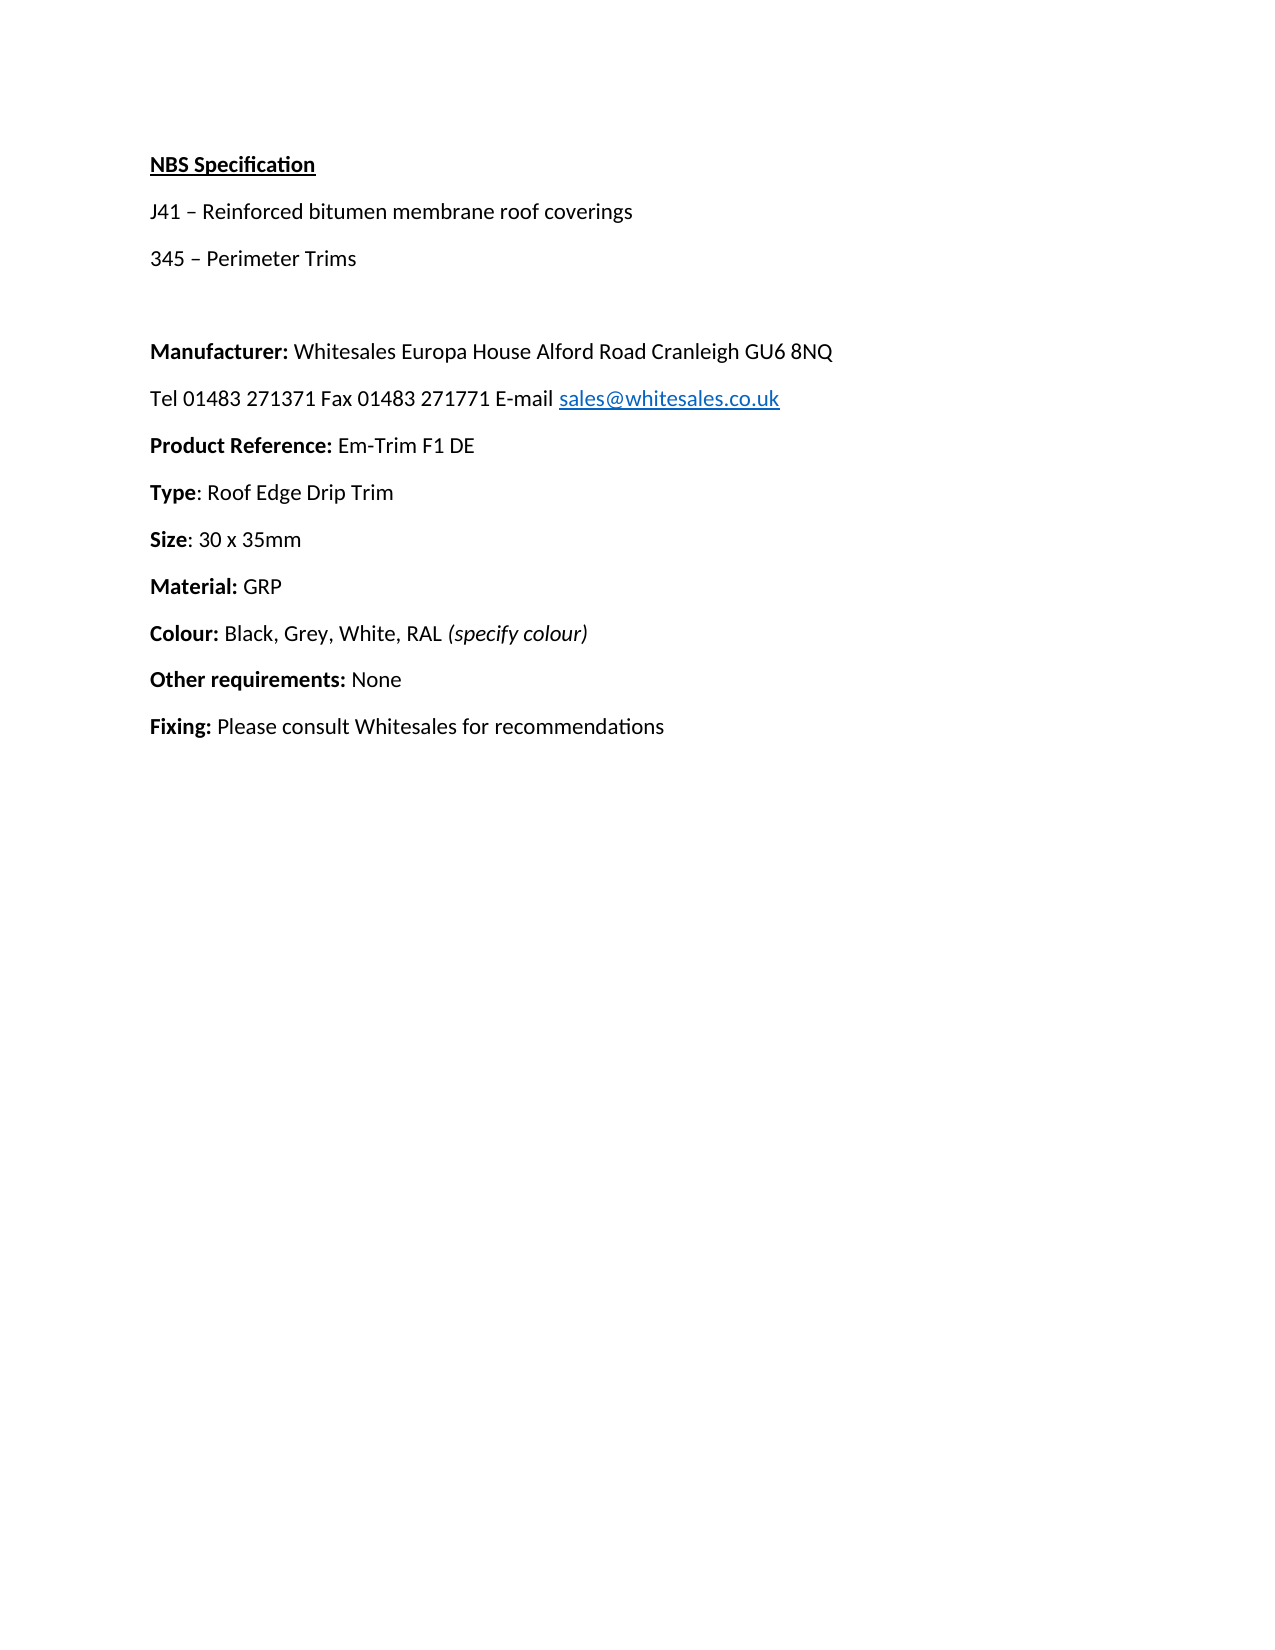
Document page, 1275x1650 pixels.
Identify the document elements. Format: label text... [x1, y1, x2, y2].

text Other requirements: None [150, 666, 1125, 694]
text Product Reference: Em-Trim F1 DE [150, 431, 1125, 459]
text Colour: Black, Grey, White, RAL (specify colour) [150, 619, 1125, 647]
text Manufacturer: Whitesales Europa House Alford Road Cranleigh GU6 8NQ [150, 337, 1125, 366]
text Size: 30 x 35mm [150, 525, 1125, 553]
text Type: Roof Edge Drip Trim [150, 478, 1125, 506]
text Material: GRP [150, 572, 1125, 600]
text J41 – Reinforced bitumen membrane roof coverings [150, 197, 1125, 225]
text NBS Specification [150, 150, 1125, 178]
text Tel 01483 271371 Fax 01483 271771 E-mail sales@whitesales.co.uk [150, 384, 1125, 412]
text Fixing: Please consult Whitesales for recommendations [150, 712, 1125, 741]
text 345 – Perimeter Trims [150, 244, 1125, 272]
